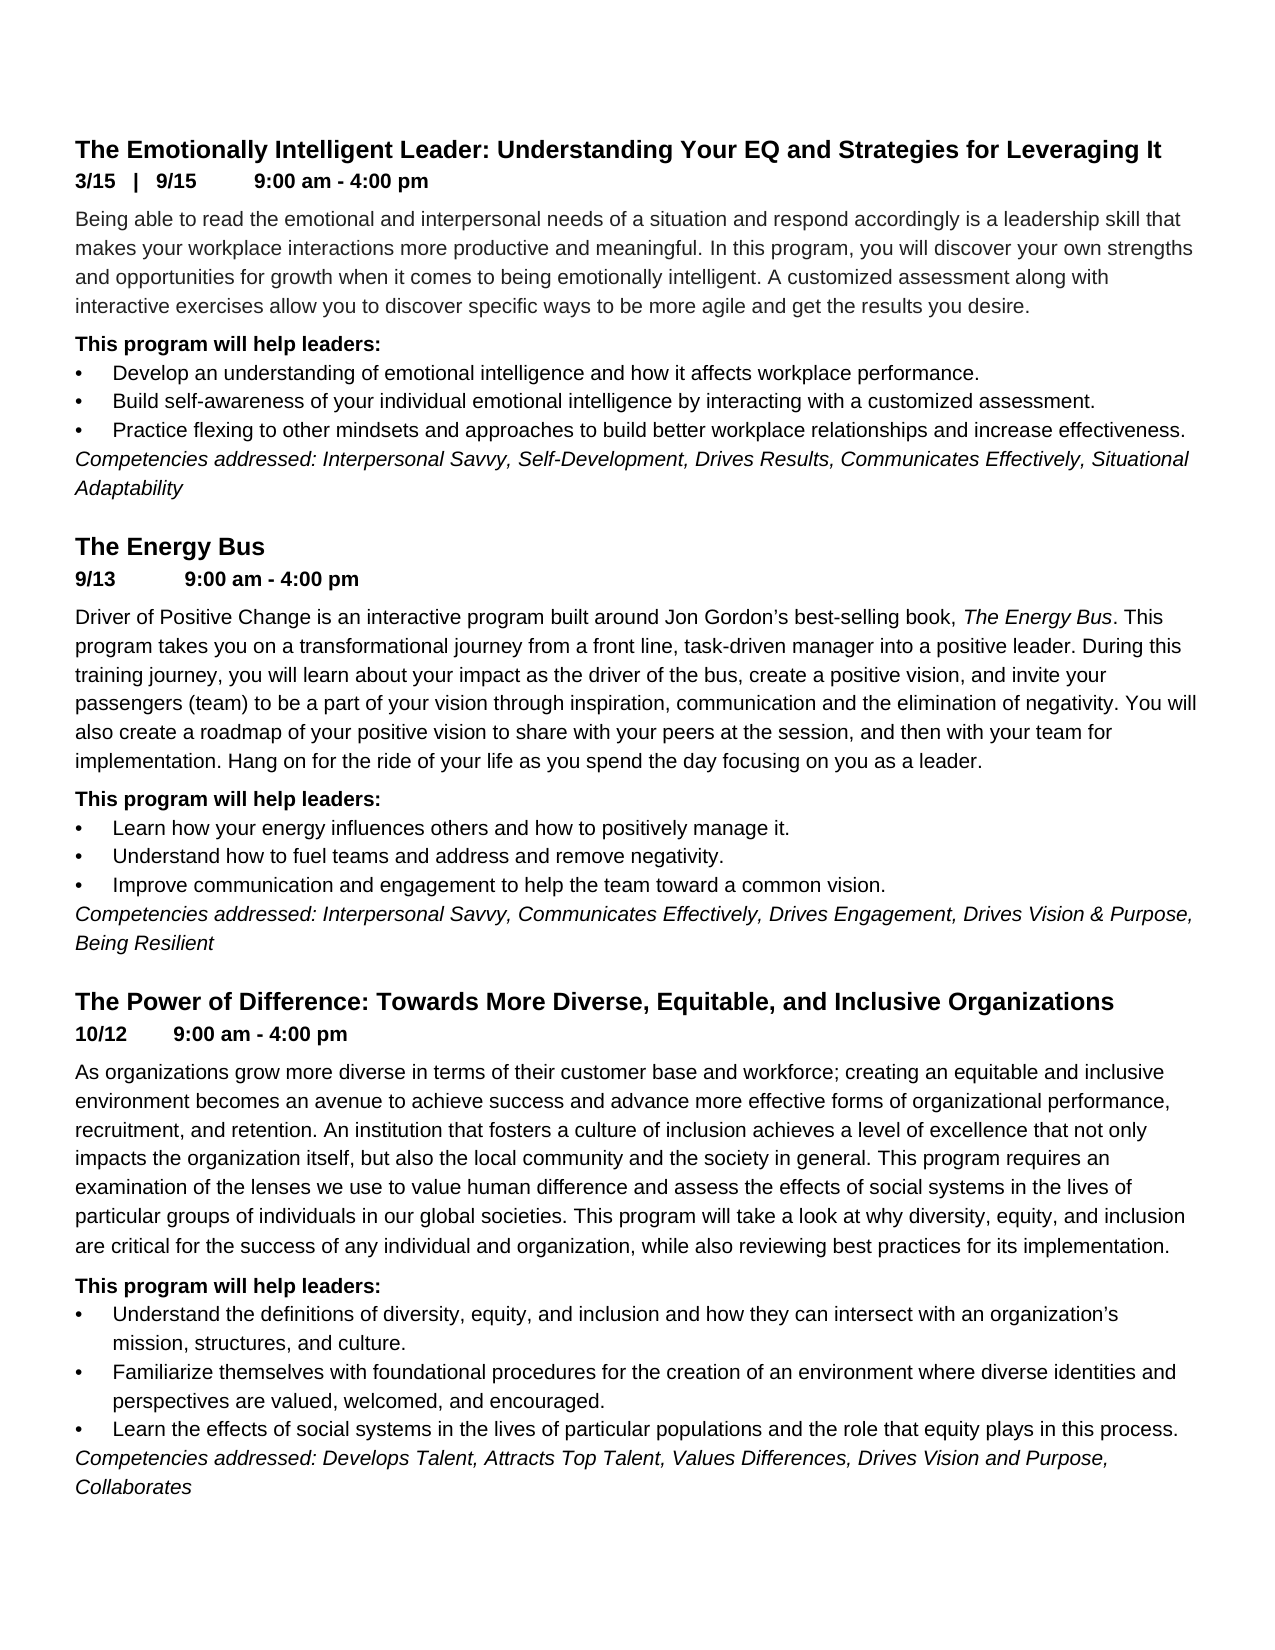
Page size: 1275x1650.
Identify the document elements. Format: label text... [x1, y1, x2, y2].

text The Energy Bus [75, 532, 1200, 561]
text Competencies addressed: Interpersonal Savvy, Self-Development, Drives Results, Communicates Effectively, Situational Adaptability [75, 447, 1200, 499]
text • Familiarize themselves with foundational procedures for the creation of an environment where diverse identities and perspectives are valued, welcomed, and encouraged. [75, 1360, 1200, 1412]
text This program will help leaders: [75, 787, 1200, 811]
text The Power of Difference: Towards More Diverse, Equitable, and Inclusive Organizations [75, 987, 1200, 1016]
text 10/12 9:00 am - 4:00 pm [75, 1022, 1200, 1046]
text Driver of Positive Change is an interactive program built around Jon Gordon’s best-selling book, The Energy Bus. This program takes you on a transformational journey from a front line, task-driven manager into a positive leader. During this training journey, you will learn about your impact as the driver of the bus, create a positive vision, and invite your passengers (team) to be a part of your vision through inspiration, communication and the elimination of negativity. You will also create a roadmap of your positive vision to share with your peers at the session, and then with your team for implementation. Hang on for the ride of your life as you spend the day focusing on you as a leader. [75, 605, 1200, 773]
text This program will help leaders: [75, 1273, 1200, 1297]
text The Emotionally Intelligent Leader: Understanding Your EQ and Strategies for Leveraging It [75, 135, 1200, 163]
text 3/15 | 9/15 9:00 am - 4:00 pm [75, 169, 1200, 193]
text This program will help leaders: [75, 332, 1200, 356]
text • Build self-awareness of your individual emotional intelligence by interacting with a customized assessment. [75, 389, 1200, 413]
text • Understand the definitions of diversity, equity, and inclusion and how they can intersect with an organization’s mission, structures, and culture. [75, 1302, 1200, 1355]
text Competencies addressed: Develops Talent, Attracts Top Talent, Values Differences, Drives Vision and Purpose, Collaborates [75, 1446, 1200, 1499]
text • Learn the effects of social systems in the lives of particular populations and the role that equity plays in this process. [75, 1417, 1200, 1441]
text 9/13 9:00 am - 4:00 pm [75, 567, 1200, 591]
text • Practice flexing to other mindsets and approaches to build better workplace relationships and increase effectiveness. [75, 418, 1200, 442]
text • Develop an understanding of emotional intelligence and how it affects workplace performance. [75, 360, 1200, 384]
text • Improve communication and engagement to help the team toward a common vision. [75, 873, 1200, 897]
text • Learn how your energy influences others and how to positively manage it. [75, 816, 1200, 839]
text As organizations grow more diverse in terms of their customer base and workforce; creating an equitable and inclusive environment becomes an avenue to achieve success and advance more effective forms of organizational performance, recruitment, and retention. An institution that fosters a culture of inclusion achieves a level of excellence that not only impacts the organization itself, but also the local community and the society in general. This program requires an examination of the lenses we use to value human difference and assess the effects of social systems in the lives of particular groups of individuals in our global societies. This program will take a look at why diversity, equity, and inclusion are critical for the success of any individual and organization, while also reviewing best practices for its implementation. [75, 1060, 1200, 1259]
text Being able to read the emotional and interpersonal needs of a situation and respond accordingly is a leadership skill that makes your workplace interactions more productive and meaningful. In this program, you will discover your own strengths and opportunities for growth when it comes to being emotionally intelligent. A customized assessment along with interactive exercises allow you to discover specific ways to be more agile and get the results you desire. [75, 207, 1200, 317]
text • Understand how to fuel teams and address and remove negativity. [75, 844, 1200, 868]
text Competencies addressed: Interpersonal Savvy, Communicates Effectively, Drives Engagement, Drives Vision & Purpose, Being Resilient [75, 902, 1200, 954]
